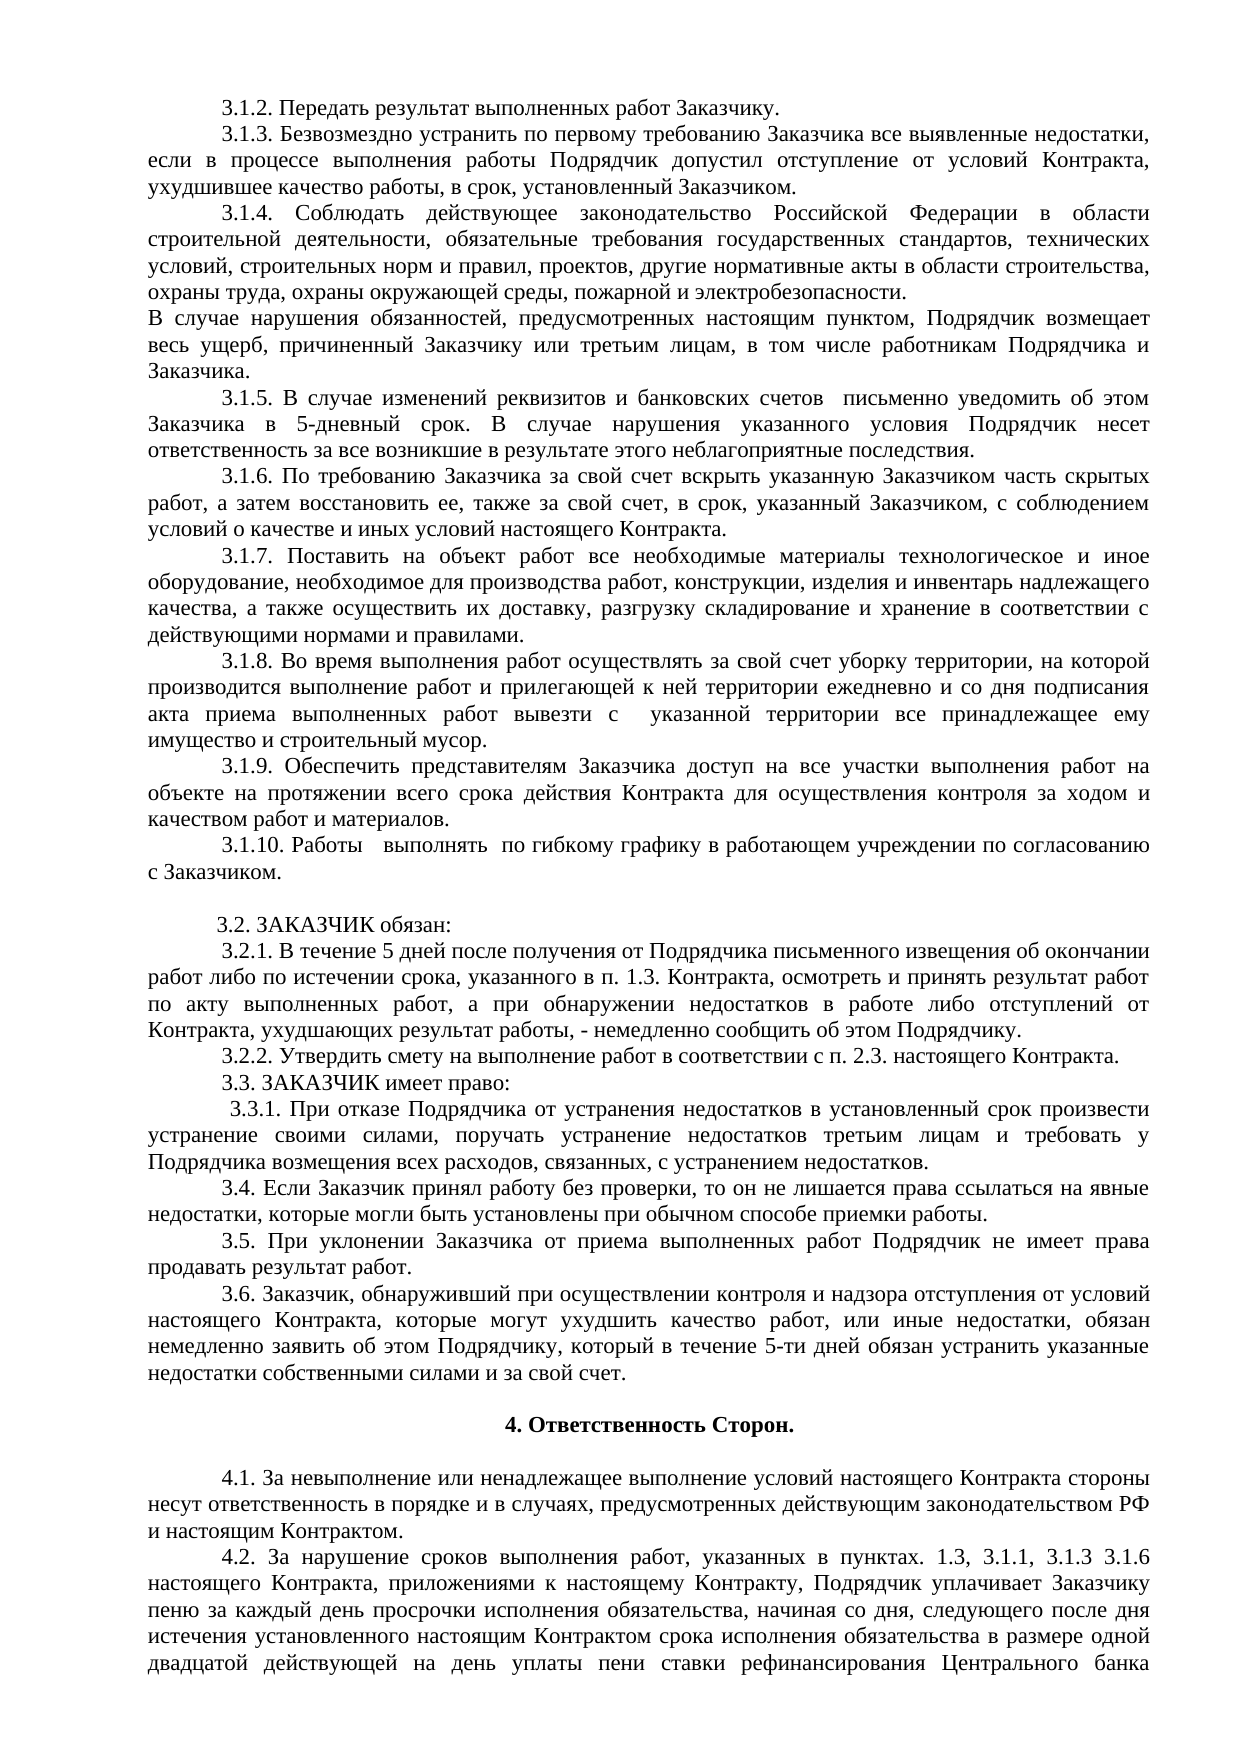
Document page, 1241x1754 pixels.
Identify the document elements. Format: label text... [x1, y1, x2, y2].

text 3.2.1. В течение 5 дней после получения от Подрядчика письменного извещения об окончании работ либо по истечении срока, указанного в п. 1.3. Контракта, осмотреть и принять результат работ по акту выполненных работ, а при обнаружении недостатков в работе либо отступлений от Контракта, ухудшающих результат работы, - немедленно сообщить об этом Подрядчику. [148, 937, 1152, 1042]
text 3.6. Заказчик, обнаруживший при осуществлении контроля и надзора отступления от условий настоящего Контракта, которые могут ухудшить качество работ, или иные недостатки, обязан немедленно заявить об этом Подрядчику, который в течение 5-ти дней обязан устранить указанные недостатки собственными силами и за свой счет. [148, 1279, 1152, 1385]
text 3.2.2. Утвердить смету на выполнение работ в соответствии с п. 2.3. настоящего Контракта. [148, 1042, 1152, 1069]
text 3.1.3. Безвозмездно устранить по первому требованию Заказчика все выявленные недостатки, если в процессе выполнения работы Подрядчик допустил отступление от условий Контракта, ухудшившее качество работы, в срок, установленный Заказчиком. [148, 120, 1152, 199]
text 3.3.1. При отказе Подрядчика от устранения недостатков в установленный срок произвести устранение своими силами, поручать устранение недостатков третьим лицам и требовать у Подрядчика возмещения всех расходов, связанных, с устранением недостатков. [148, 1095, 1152, 1174]
text В случае нарушения обязанностей, предусмотренных настоящим пунктом, Подрядчик возмещает весь ущерб, причиненный Заказчику или третьим лицам, в том числе работникам Подрядчика и Заказчика. [148, 304, 1152, 383]
text 3.1.8. Во время выполнения работ осуществлять за свой счет уборку территории, на которой производится выполнение работ и прилегающей к ней территории ежедневно и со дня подписания акта приема выполненных работ вывезти с указанной территории все принадлежащее ему имущество и строительный мусор. [148, 647, 1152, 752]
text 3.1.5. В случае изменений реквизитов и банковских счетов письменно уведомить об этом Заказчика в 5-дневный срок. В случае нарушения указанного условия Подрядчик несет ответственность за все возникшие в результате этого неблагоприятные последствия. [148, 383, 1152, 463]
text 3.1.6. По требованию Заказчика за свой счет вскрыть указанную Заказчиком часть скрытых работ, а затем восстановить ее, также за свой счет, в срок, указанный Заказчиком, с соблюдением условий о качестве и иных условий настоящего Контракта. [148, 463, 1152, 542]
text 4.1. За невыполнение или ненадлежащее выполнение условий настоящего Контракта стороны несут ответственность в порядке и в случаях, предусмотренных действующим законодательством РФ и настоящим Контрактом. [148, 1464, 1152, 1543]
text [148, 1543, 1152, 1675]
text 3.3. ЗАКАЗЧИК имеет право: [148, 1069, 1152, 1095]
text 3.1.7. Поставить на объект работ все необходимые материалы технологическое и иное оборудование, необходимое для производства работ, конструкции, изделия и инвентарь надлежащего качества, а также осуществить их доставку, разгрузку складирование и хранение в соответствии с действующими нормами и правилами. [148, 542, 1152, 647]
text 3.1.10. Работы выполнять по гибкому графику в работающем учреждении по согласованию с Заказчиком. [148, 832, 1152, 884]
text 3.1.9. Обеспечить представителям Заказчика доступ на все участки выполнения работ на объекте на протяжении всего срока действия Контракта для осуществления контроля за ходом и качеством работ и материалов. [148, 752, 1152, 832]
text 3.2. ЗАКАЗЧИК обязан: [148, 911, 1152, 937]
text 3.5. При уклонении Заказчика от приема выполненных работ Подрядчик не имеет права продавать результат работ. [148, 1227, 1152, 1279]
text 3.1.4. Соблюдать действующее законодательство Российской Федерации в области строительной деятельности, обязательные требования государственных стандартов, технических условий, строительных норм и правил, проектов, другие нормативные акты в области строительства, охраны труда, охраны окружающей среды, пожарной и электробезопасности. [148, 199, 1152, 304]
text 3.1.2. Передать результат выполненных работ Заказчику. [148, 94, 1152, 120]
text 3.4. Если Заказчик принял работу без проверки, то он не лишается права ссылаться на явные недостатки, которые могли быть установлены при обычном способе приемки работы. [148, 1174, 1152, 1227]
text 4. Ответственность Сторон. [148, 1411, 1152, 1438]
